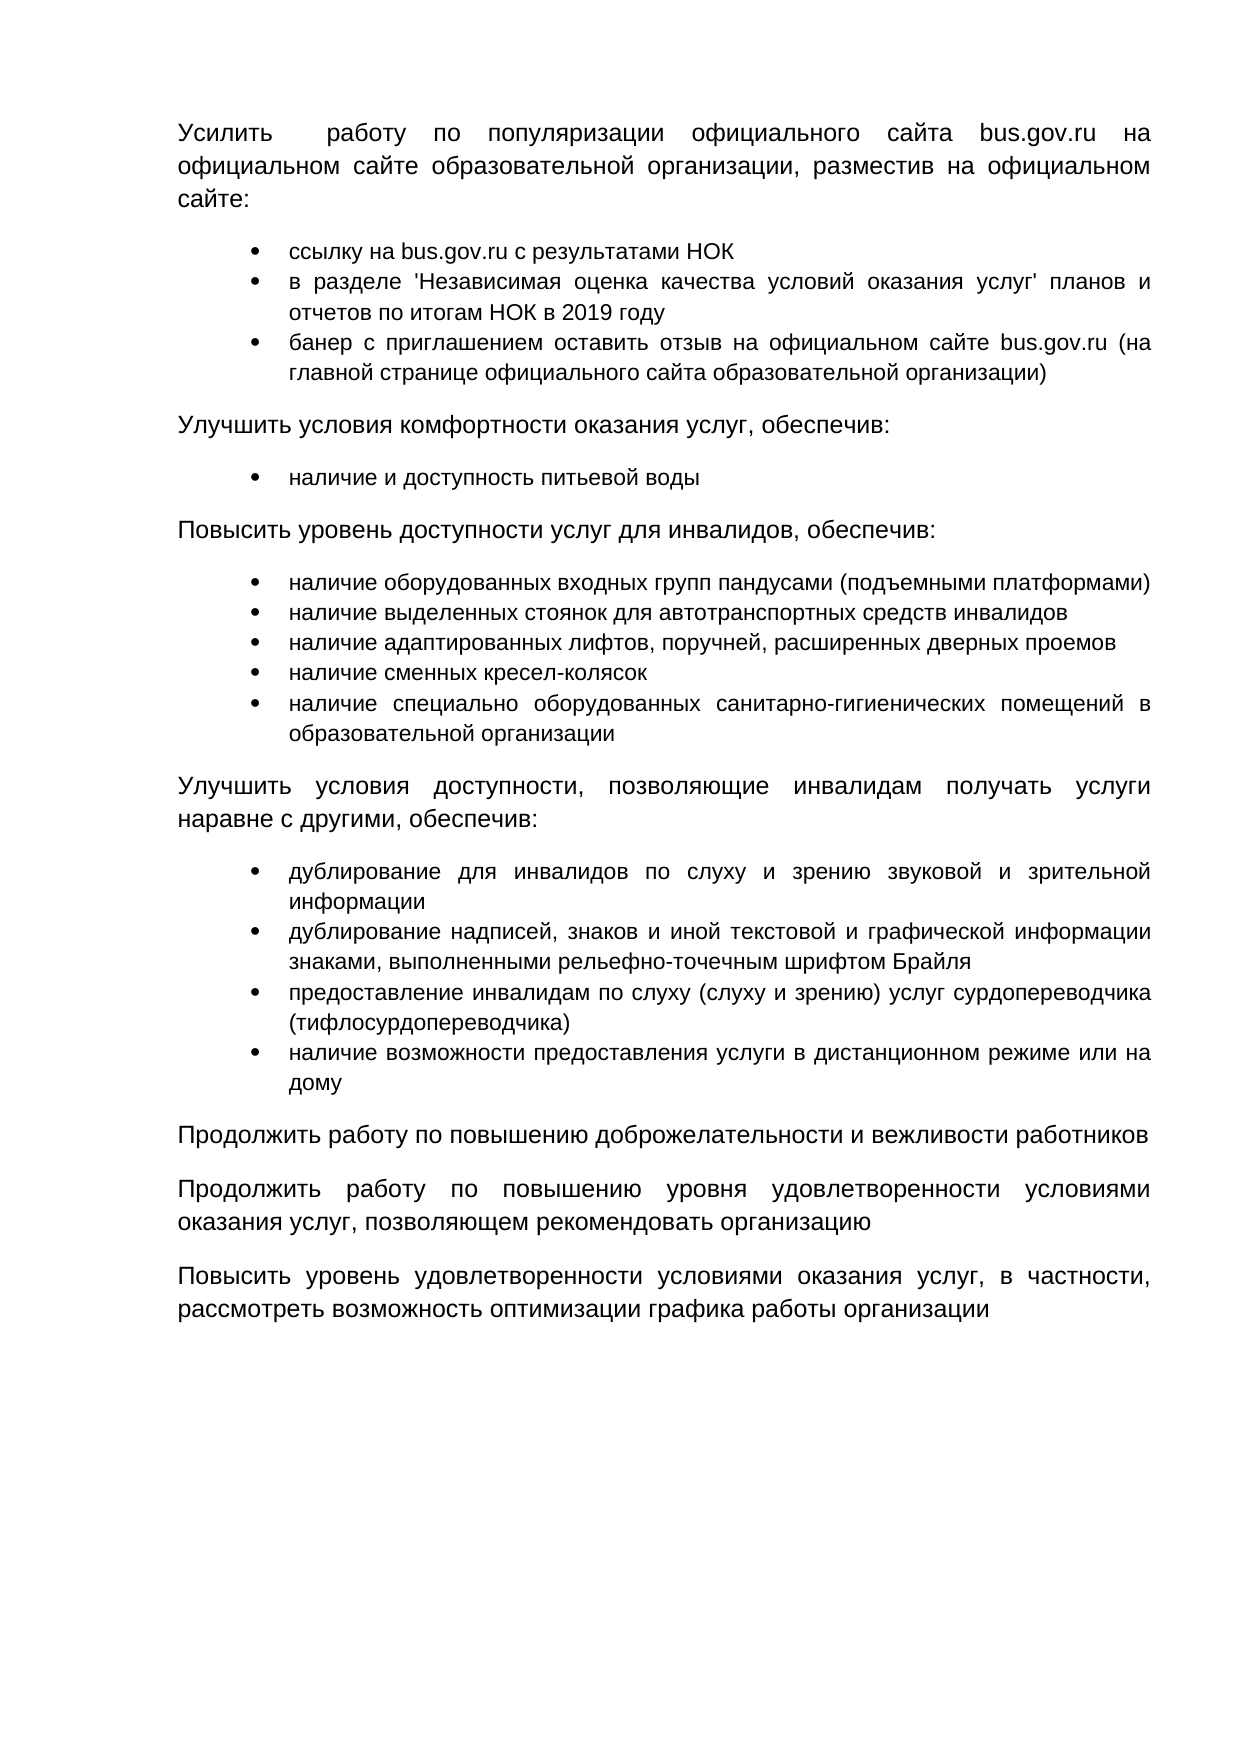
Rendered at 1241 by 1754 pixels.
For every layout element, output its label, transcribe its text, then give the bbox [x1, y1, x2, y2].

list дублирование надписей, знаков и иной текстовой и графической информации знаками, выполненными рельефно-точечным шрифтом Брайля [251, 918, 1152, 974]
list в разделе 'Независимая оценка качества условий оказания услуг' планов и отчетов по итогам НОК в 2019 году [251, 268, 1152, 325]
text Продолжить работу по повышению уровня удовлетворенности условиями оказания услуг, позволяющем рекомендовать организацию [177, 1174, 1152, 1236]
list наличие выделенных стоянок для автотранспортных средств инвалидов [251, 599, 1152, 625]
list наличие сменных кресел-колясок [251, 659, 1152, 686]
text Продолжить работу по повышению доброжелательности и вежливости работников [177, 1120, 1152, 1149]
text Улучшить условия комфортности оказания услуг, обеспечив: [177, 410, 1152, 439]
text Усилить работу по популяризации официального сайта bus.gov.ru на официальном сайте образовательной организации, разместив на официальном сайте: [177, 118, 1152, 213]
text Повысить уровень удовлетворенности условиями оказания услуг, в частности, рассмотреть возможность оптимизации графика работы организации [177, 1261, 1152, 1323]
list наличие специально оборудованных санитарно-гигиенических помещений в образовательной организации [251, 689, 1152, 746]
list наличие оборудованных входных групп пандусами (подъемными платформами) [251, 569, 1152, 595]
list ссылку на bus.gov.ru с результатами НОК [251, 238, 1152, 264]
list предоставление инвалидам по слуху (слуху и зрению) услуг сурдопереводчика (тифлосурдопереводчика) [251, 978, 1152, 1035]
text Улучшить условия доступности, позволяющие инвалидам получать услуги наравне с другими, обеспечив: [177, 771, 1152, 832]
list наличие адаптированных лифтов, поручней, расширенных дверных проемов [251, 629, 1152, 655]
list наличие возможности предоставления услуги в дистанционном режиме или на дому [251, 1039, 1152, 1095]
text Повысить уровень доступности услуг для инвалидов, обеспечив: [177, 515, 1152, 543]
list дублирование для инвалидов по слуху и зрению звуковой и зрительной информации [251, 858, 1152, 914]
list наличие и доступность питьевой воды [251, 464, 1152, 490]
list банер с приглашением оставить отзыв на официальном сайте bus.gov.ru (на главной странице официального сайта образовательной организации) [251, 329, 1152, 385]
